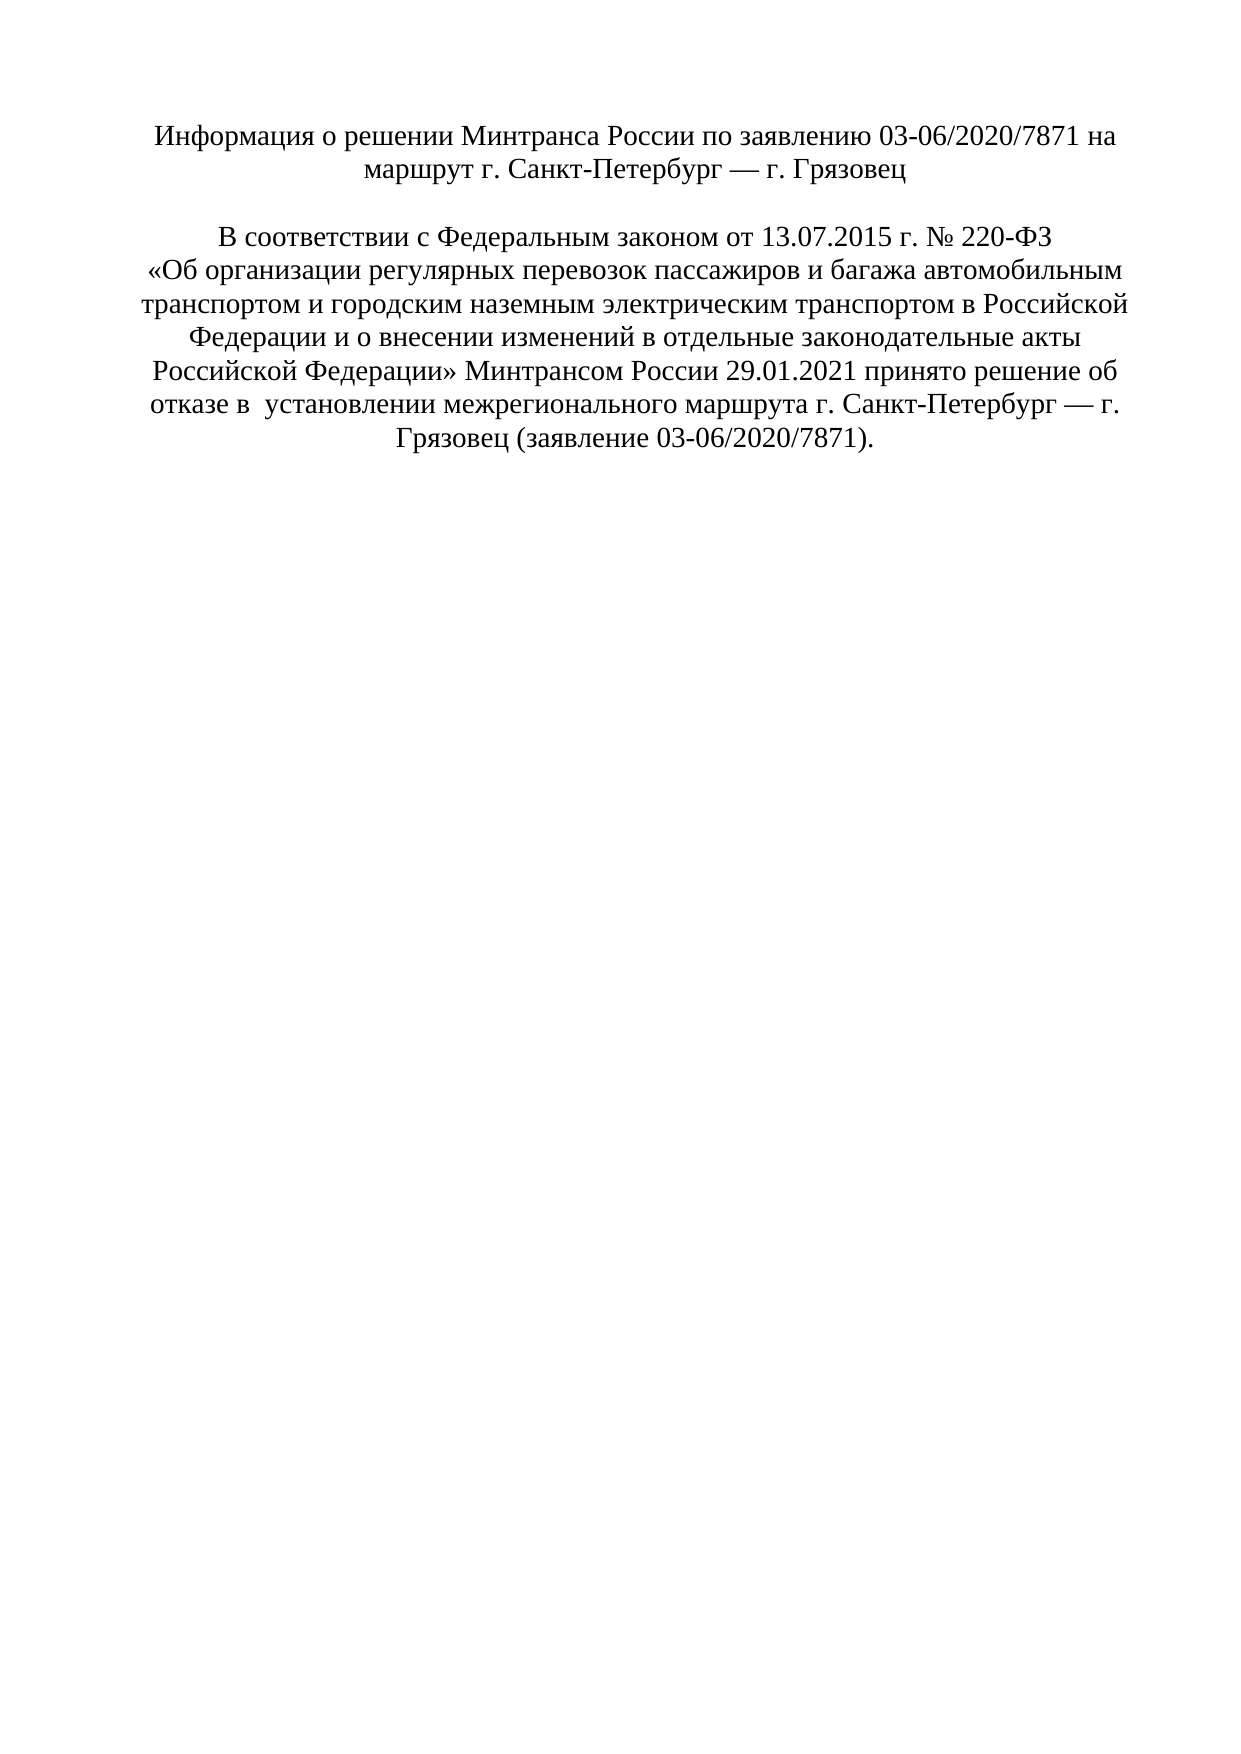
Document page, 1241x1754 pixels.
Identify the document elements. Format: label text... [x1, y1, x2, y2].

text В соответствии с Федеральным законом от 13.07.2015 г. № 220-ФЗ «Об организации регулярных перевозок пассажиров и багажа автомобильным транспортом и городским наземным электрическим транспортом в Российской Федерации и о внесении изменений в отдельные законодательные акты Российской Федерации» Минтрансом России 29.01.2021 принято решение об отказе в установлении межрегионального маршрута г. Санкт-Петербург — г. Грязовец (заявление 03-06/2020/7871). [118, 219, 1152, 453]
text Информация о решении Минтранса России по заявлению 03-06/2020/7871 на маршрут г. Санкт-Петербург — г. Грязовец [118, 118, 1152, 185]
